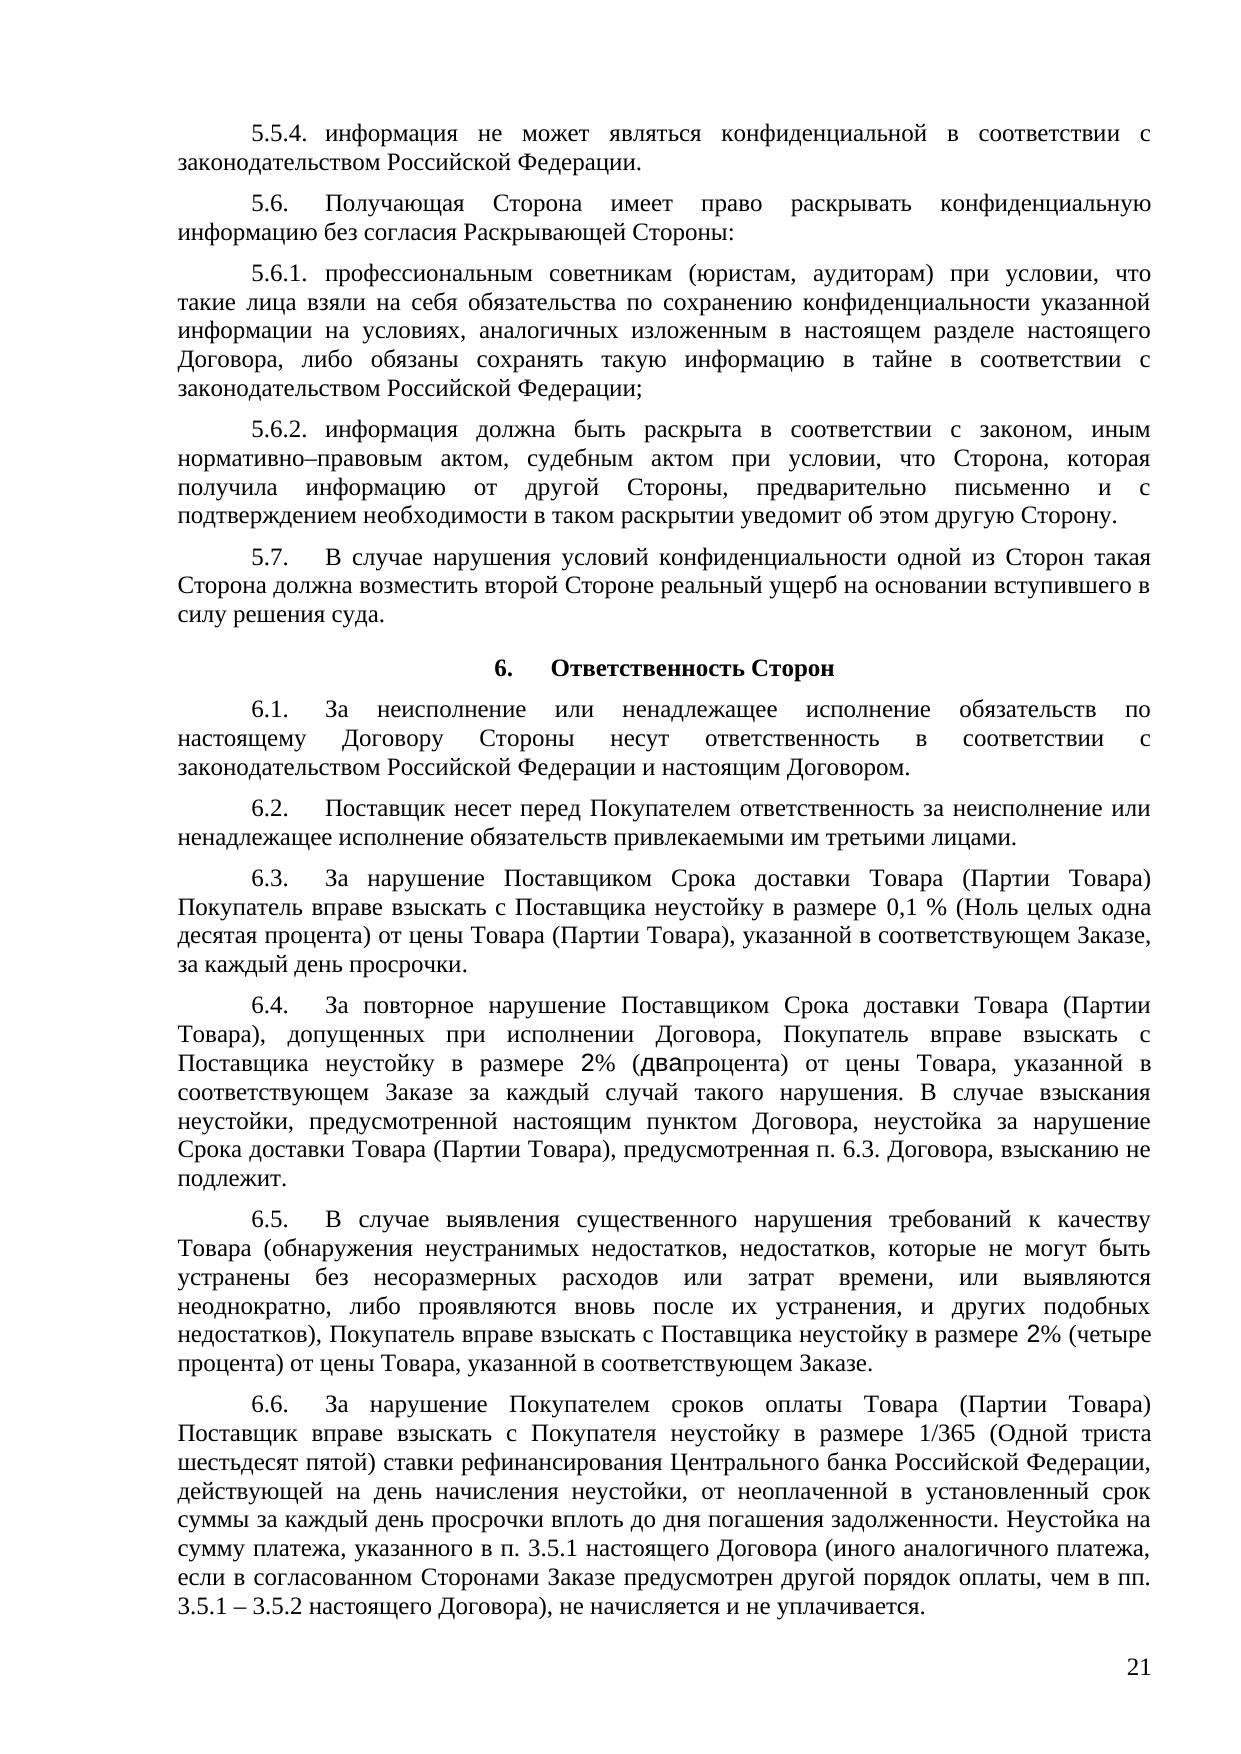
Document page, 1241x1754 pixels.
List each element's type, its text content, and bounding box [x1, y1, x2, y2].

list За нарушение Поставщиком Срока доставки Товара (Партии Товара) Покупатель вправе взыскать с Поставщика неустойку в размере 0,1 % (Ноль целых одна десятая процента) от цены Товара (Партии Товара), указанной в соответствующем Заказе, за каждый день просрочки. [177, 863, 1152, 978]
list За нарушение Покупателем сроков оплаты Товара (Партии Товара) Поставщик вправе взыскать с Покупателя неустойку в размере 1/365 (Одной триста шестьдесят пятой) ставки рефинансирования Центрального банка Российской Федерации, действующей на день начисления неустойки, от неоплаченной в установленный срок суммы за каждый день просрочки вплоть до дня погашения задолженности. Неустойка на сумму платежа, указанного в п. 3.5.1 настоящего Договора (иного аналогичного платежа, если в согласованном Сторонами Заказе предусмотрен другой порядок оплаты, чем в пп. 3.5.1 – 3.5.2 настоящего Договора), не начисляется и не уплачивается. [177, 1389, 1152, 1619]
list В случае выявления существенного нарушения требований к качеству Товара (обнаружения неустранимых недостатков, недостатков, которые не могут быть устранены без несоразмерных расходов или затрат времени, или выявляются неоднократно, либо проявляются вновь после их устранения, и других подобных недостатков), Покупатель вправе взыскать с Поставщика неустойку в размере 2% (четыре процента) от цены Товара, указанной в соответствующем Заказе. [177, 1204, 1152, 1377]
list информация должна быть раскрыта в соответствии с законом, иным нормативно–правовым актом, судебным актом при условии, что Сторона, которая получила информацию от другой Стороны, предварительно письменно и с подтверждением необходимости в таком раскрытии уведомит об этом другую Сторону. [177, 414, 1152, 529]
list Получающая Сторона имеет право раскрывать конфиденциальную информацию без согласия Раскрывающей Стороны: [177, 188, 1152, 246]
list профессиональным советникам (юристам, аудиторам) при условии, что такие лица взяли на себя обязательства по сохранению конфиденциальности указанной информации на условиях, аналогичных изложенным в настоящем разделе настоящего Договора, либо обязаны сохранять такую информацию в тайне в соответствии с законодательством Российской Федерации; [177, 258, 1152, 402]
list Поставщик несет перед Покупателем ответственность за неисполнение или ненадлежащее исполнение обязательств привлекаемыми им третьими лицами. [177, 793, 1152, 851]
list За неисполнение или ненадлежащее исполнение обязательств по настоящему Договору Стороны несут ответственность в соответствии с законодательством Российской Федерации и настоящим Договором. [177, 694, 1152, 781]
list Ответственность Сторон [177, 653, 1152, 682]
list В случае нарушения условий конфиденциальности одной из Сторон такая Сторона должна возместить второй Стороне реальный ущерб на основании вступившего в силу решения суда. [177, 542, 1152, 628]
list информация не может являться конфиденциальной в соответствии с законодательством Российской Федерации. [177, 118, 1152, 176]
list За повторное нарушение Поставщиком Срока доставки Товара (Партии Товара), допущенных при исполнении Договора, Покупатель вправе взыскать с Поставщика неустойку в размере 2% (двапроцента) от цены Товара, указанной в соответствующем Заказе за каждый случай такого нарушения. В случае взыскания неустойки, предусмотренной настоящим пунктом Договора, неустойка за нарушение Срока доставки Товара (Партии Товара), предусмотренная п. 6.3. Договора, взысканию не подлежит. [177, 991, 1152, 1192]
